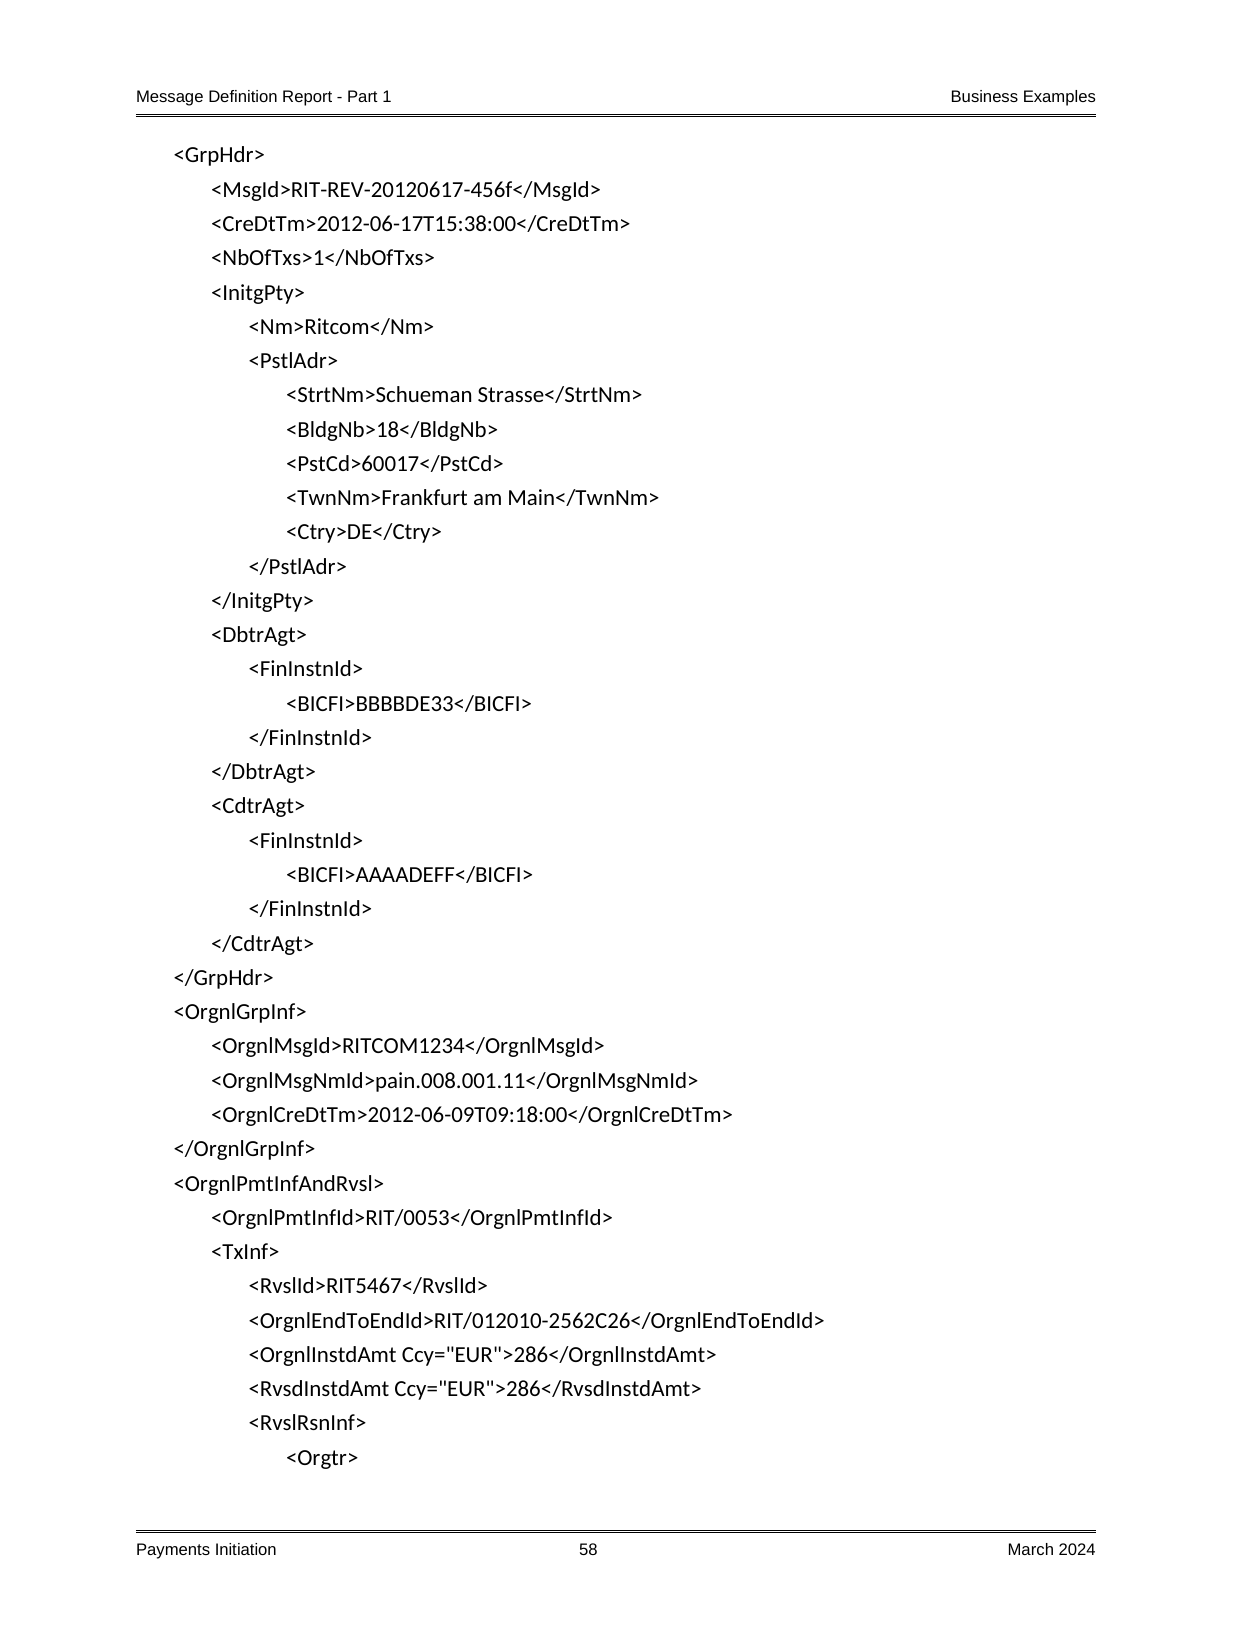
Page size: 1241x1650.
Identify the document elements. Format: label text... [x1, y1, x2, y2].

text <Orgtr> [136, 1443, 1104, 1471]
text <OrgnlCreDtTm>2012-06-09T09:18:00</OrgnlCreDtTm> [136, 1100, 1104, 1128]
text <GrpHdr> [136, 141, 1104, 168]
text <TwnNm>Frankfurt am Main</TwnNm> [136, 483, 1104, 511]
text </CdtrAgt> [136, 929, 1104, 957]
text </OrgnlGrpInf> [136, 1134, 1104, 1162]
text <CreDtTm>2012-06-17T15:38:00</CreDtTm> [136, 209, 1104, 237]
text </DbtrAgt> [136, 757, 1104, 785]
text <NbOfTxs>1</NbOfTxs> [136, 243, 1104, 271]
text <BICFI>AAAADEFF</BICFI> [136, 860, 1104, 888]
text <StrtNm>Schueman Strasse</StrtNm> [136, 380, 1104, 408]
text <PstCd>60017</PstCd> [136, 449, 1104, 477]
text <CdtrAgt> [136, 792, 1104, 820]
text <InitgPty> [136, 278, 1104, 306]
text <OrgnlPmtInfId>RIT/0053</OrgnlPmtInfId> [136, 1203, 1104, 1231]
text <FinInstnId> [136, 654, 1104, 683]
text <RvslId>RIT5467</RvslId> [136, 1271, 1104, 1299]
text </FinInstnId> [136, 723, 1104, 751]
text </FinInstnId> [136, 894, 1104, 922]
text <BICFI>BBBBDE33</BICFI> [136, 689, 1104, 717]
text </GrpHdr> [136, 963, 1104, 991]
text <Nm>Ritcom</Nm> [136, 312, 1104, 340]
text <OrgnlMsgId>RITCOM1234</OrgnlMsgId> [136, 1032, 1104, 1059]
text <OrgnlEndToEndId>RIT/012010-2562C26</OrgnlEndToEndId> [136, 1306, 1104, 1334]
text <MsgId>RIT-REV-20120617-456f</MsgId> [136, 175, 1104, 203]
text <TxInf> [136, 1237, 1104, 1265]
text <OrgnlMsgNmId>pain.008.001.11</OrgnlMsgNmId> [136, 1066, 1104, 1094]
text <FinInstnId> [136, 826, 1104, 854]
text <RvsdInstdAmt Ccy="EUR">286</RvsdInstdAmt> [136, 1374, 1104, 1402]
text <OrgnlPmtInfAndRvsl> [136, 1169, 1104, 1197]
text <OrgnlInstdAmt Ccy="EUR">286</OrgnlInstdAmt> [136, 1340, 1104, 1368]
text <RvslRsnInf> [136, 1408, 1104, 1437]
text <Ctry>DE</Ctry> [136, 517, 1104, 546]
text <OrgnlGrpInf> [136, 997, 1104, 1025]
text <DbtrAgt> [136, 620, 1104, 648]
text <BldgNb>18</BldgNb> [136, 415, 1104, 443]
text <PstlAdr> [136, 346, 1104, 374]
text </PstlAdr> [136, 552, 1104, 580]
text </InitgPty> [136, 586, 1104, 614]
